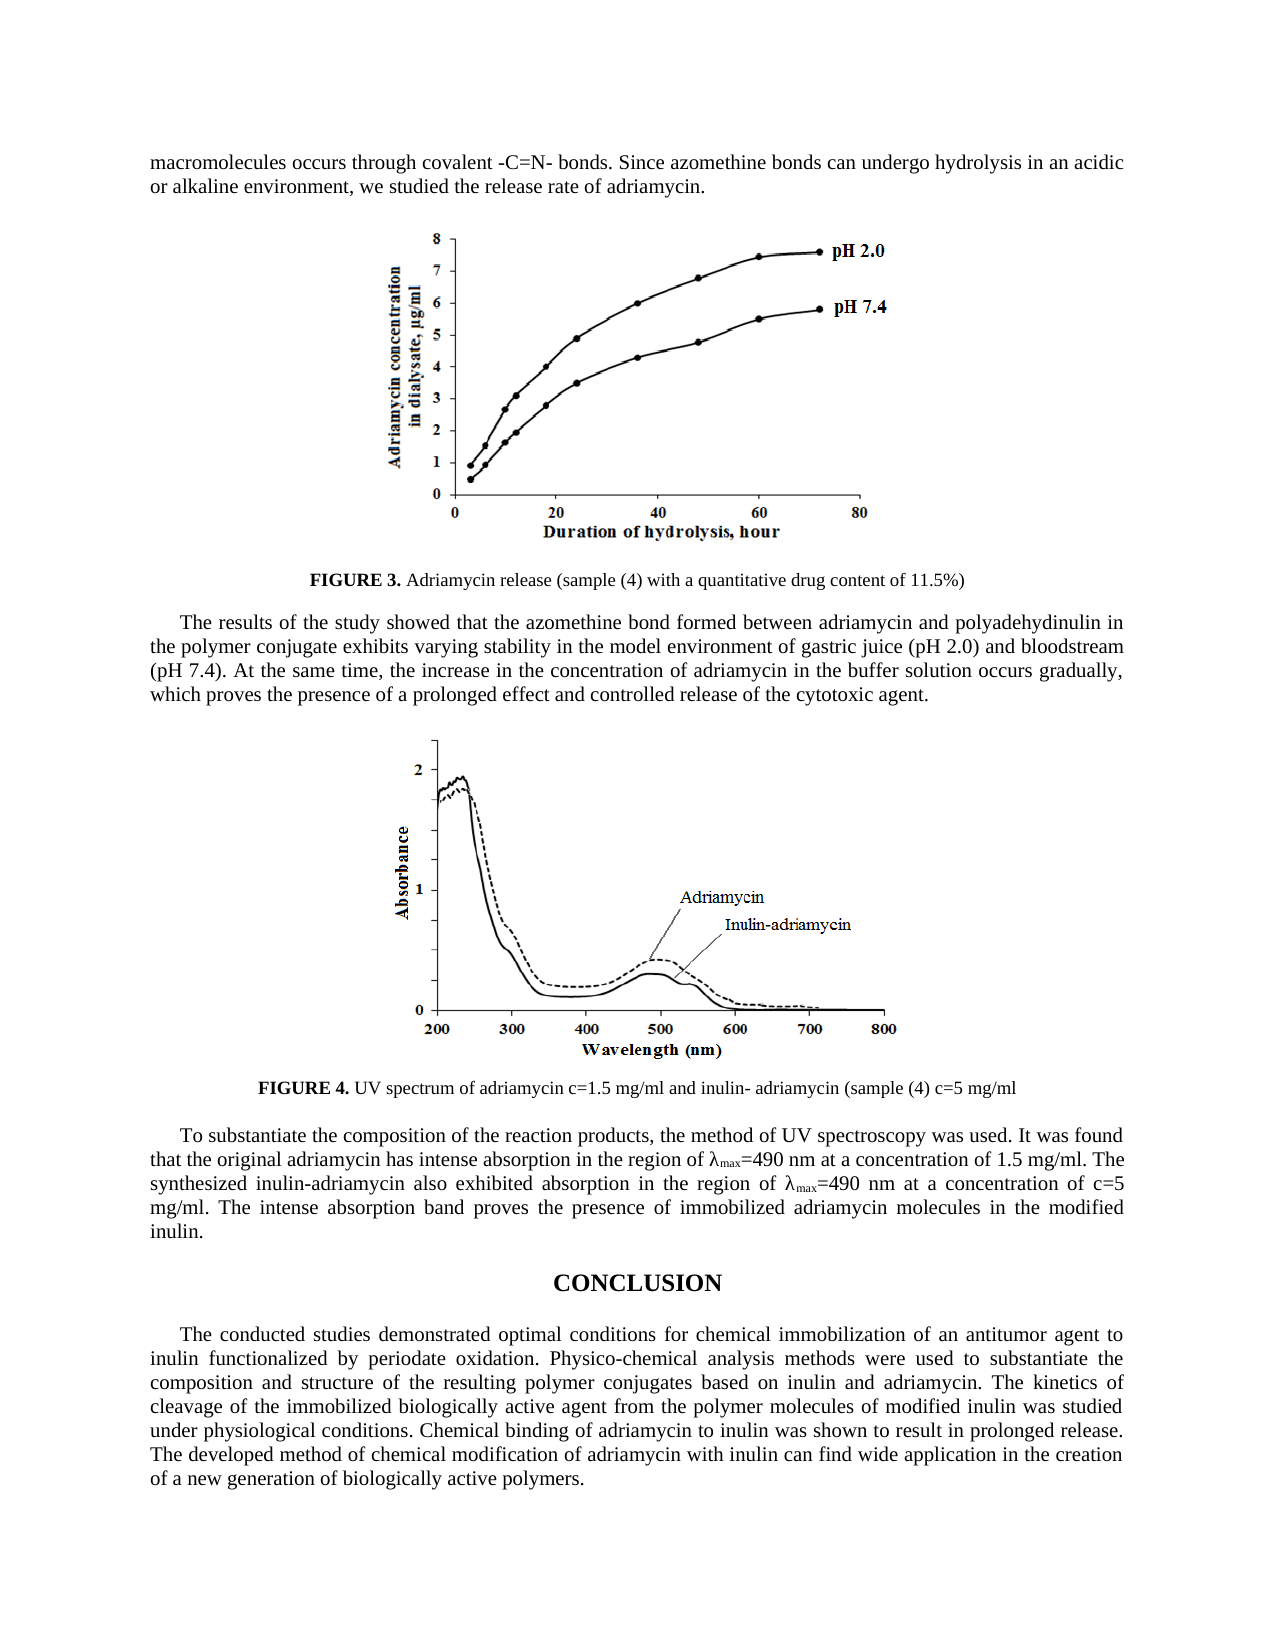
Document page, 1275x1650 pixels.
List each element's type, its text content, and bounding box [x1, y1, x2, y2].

text The results of the study showed that the azomethine bond formed between adriamycin and polyadehydinulin in the polymer conjugate exhibits varying stability in the model environment of gastric juice (pH 2.0) and bloodstream (pH 7.4). At the same time, the increase in the concentration of adriamycin in the buffer solution occurs gradually, which proves the presence of a prolonged effect and controlled release of the cytotoxic agent. [150, 610, 1125, 706]
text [150, 150, 1125, 198]
text FIGURE 3. Adriamycin release (sample (4) with a quantitative drug content of 11.5%) [150, 569, 1125, 591]
text CONCLUSION [150, 1268, 1125, 1297]
text To substantiate the composition of the reaction products, the method of UV spectroscopy was used. It was found that the original adriamycin has intense absorption in the region of λmax=490 nm at a concentration of 1.5 mg/ml. The synthesized inulin-adriamycin also exhibited absorption in the region of λmax=490 nm at a concentration of c=5 mg/ml. The intense absorption band proves the presence of immobilized adriamycin molecules in the modified inulin. [150, 1122, 1125, 1243]
text FIGURE 4. UV spectrum of adriamycin c=1.5 mg/ml and inulin- adriamycin (sample (4) c=5 mg/ml [150, 1077, 1125, 1098]
picture [370, 730, 905, 1065]
text The conducted studies demonstrated optimal conditions for chemical immobilization of an antitumor agent to inulin functionalized by periodate oxidation. Physico-chemical analysis methods were used to substantiate the composition and structure of the resulting polymer conjugates based on inulin and adriamycin. The kinetics of cleavage of the immobilized biologically active agent from the polymer molecules of modified inulin was studied under physiological conditions. Chemical binding of adriamycin to inulin was shown to result in prolonged release. The developed method of chemical modification of adriamycin with inulin can find wide application in the creation of a new generation of biologically active polymers. [150, 1322, 1125, 1490]
picture [367, 222, 908, 557]
